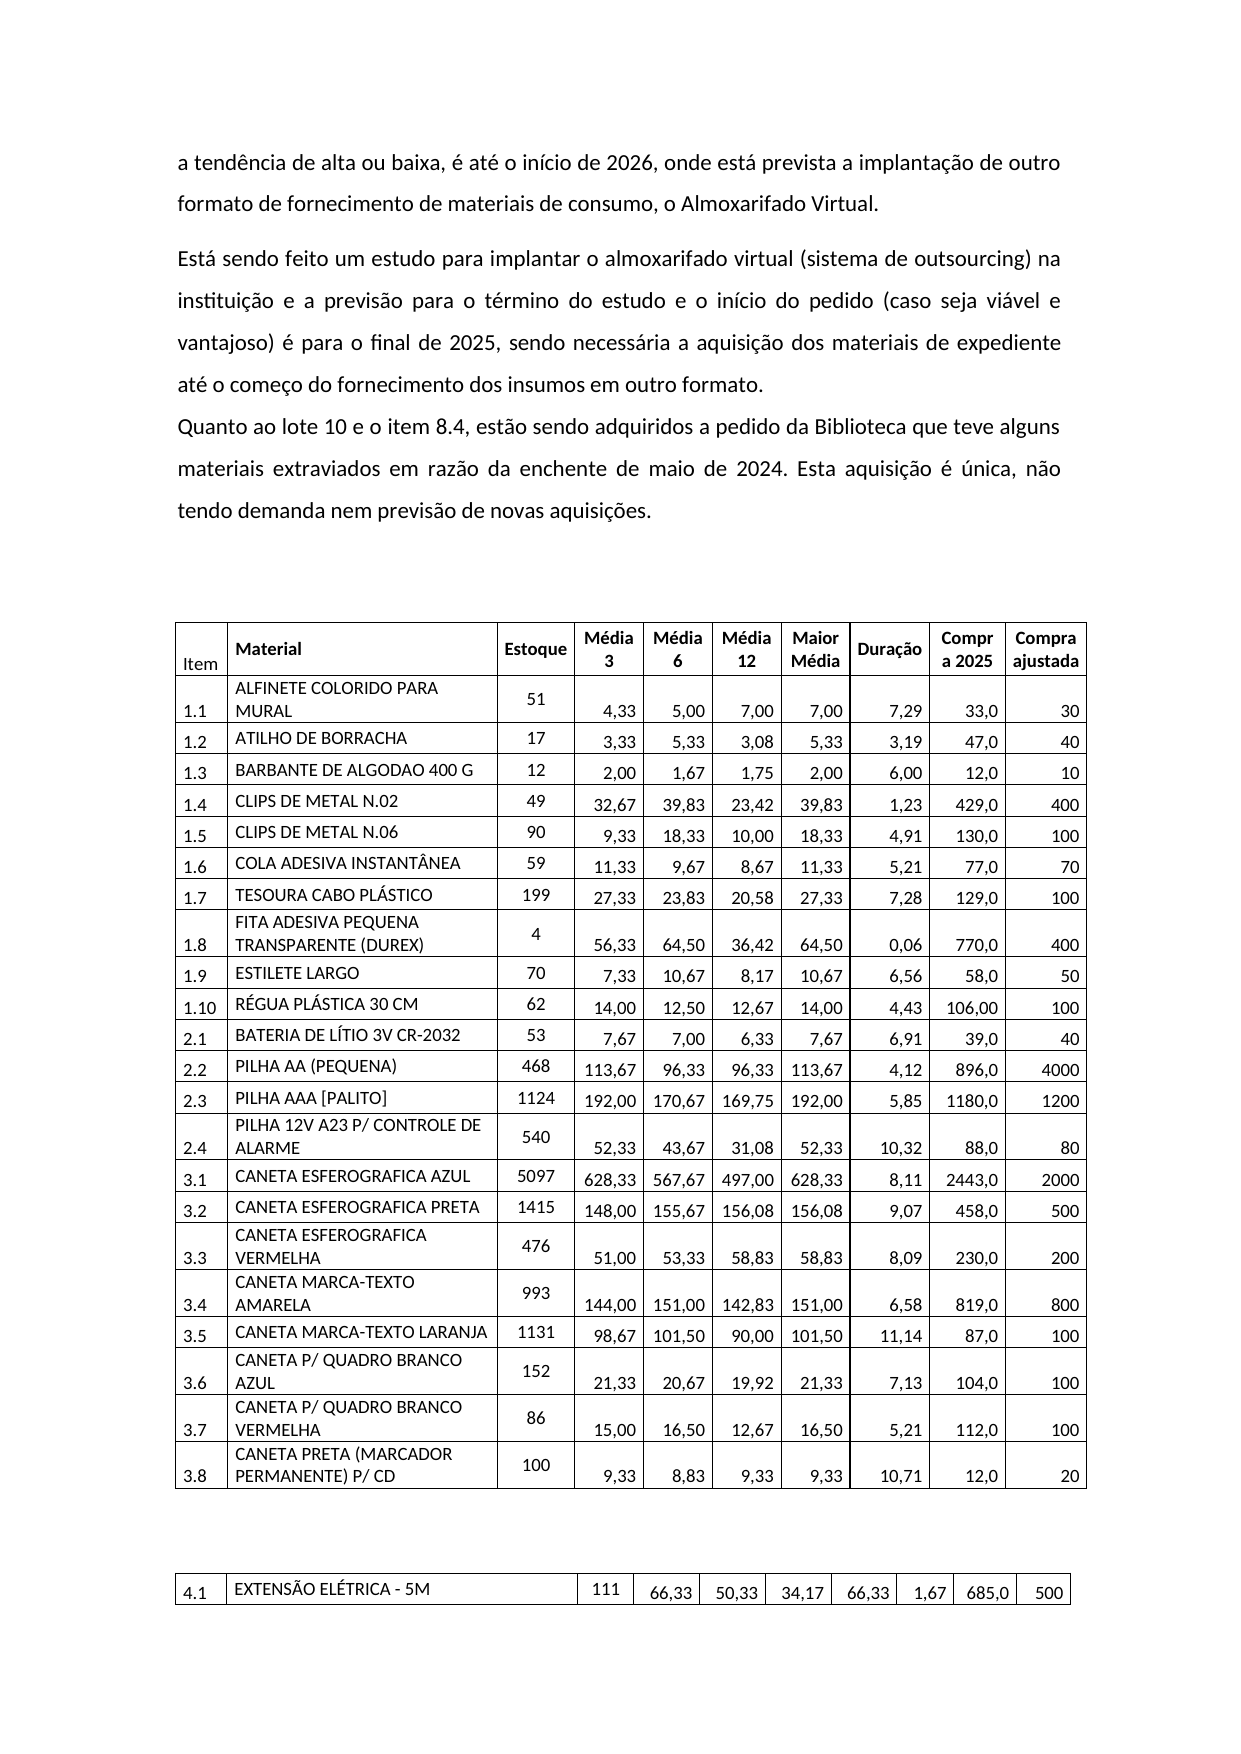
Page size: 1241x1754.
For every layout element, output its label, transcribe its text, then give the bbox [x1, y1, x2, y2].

table_cell 200 [1006, 1223, 1086, 1269]
table_cell 458,0 [930, 1192, 1005, 1222]
table_cell 100 [1006, 989, 1086, 1019]
table_header Média 12 [713, 623, 781, 675]
table_cell 10,00 [713, 817, 781, 847]
table_cell 15,00 [575, 1395, 643, 1441]
table_cell 1.3 [176, 754, 227, 784]
table_cell 170,67 [644, 1082, 712, 1112]
table_header 50,33 [700, 1574, 765, 1604]
table_cell 400 [1006, 910, 1086, 956]
table_cell 169,75 [713, 1082, 781, 1112]
table_cell 16,50 [644, 1395, 712, 1441]
table_cell 49 [498, 785, 574, 816]
table_cell 51,00 [575, 1223, 643, 1269]
table_cell CLIPS DE METAL N.06 [228, 817, 497, 847]
table_cell 9,33 [713, 1442, 781, 1487]
table_cell 1180,0 [930, 1082, 1005, 1112]
table_header 500 [1017, 1574, 1070, 1604]
table_cell 148,00 [575, 1192, 643, 1222]
table_cell COLA ADESIVA INSTANTÂNEA [228, 848, 497, 878]
table_header 685,0 [954, 1574, 1016, 1604]
table_cell 64,50 [644, 910, 712, 956]
table_cell 468 [498, 1051, 574, 1081]
table_cell 113,67 [575, 1051, 643, 1081]
table_cell 16,50 [782, 1395, 849, 1441]
table_cell 2.3 [176, 1082, 227, 1112]
table_cell 3.8 [176, 1442, 227, 1487]
table_cell 4,12 [851, 1051, 929, 1081]
table_cell 12,0 [930, 1442, 1005, 1487]
table_cell 58,83 [782, 1223, 849, 1269]
table_header 111 [578, 1574, 633, 1604]
table_cell PILHA AA (PEQUENA) [228, 1051, 497, 1081]
table_cell 130,0 [930, 817, 1005, 847]
table_cell 62 [498, 989, 574, 1019]
table_cell 6,00 [851, 754, 929, 784]
table_cell 2.1 [176, 1020, 227, 1050]
table_cell 7,33 [575, 957, 643, 987]
table_cell 33,0 [930, 676, 1005, 722]
table_cell CANETA PRETA (MARCADOR PERMANENTE) P/ CD [228, 1442, 497, 1487]
table_cell 100 [1006, 879, 1086, 909]
table_cell CANETA MARCA-TEXTO LARANJA [228, 1317, 497, 1347]
table_cell 27,33 [575, 879, 643, 909]
table_cell 144,00 [575, 1270, 643, 1316]
table_cell 6,58 [851, 1270, 929, 1316]
table_cell 77,0 [930, 848, 1005, 878]
table_cell 6,33 [713, 1020, 781, 1050]
table_cell 11,14 [851, 1317, 929, 1347]
table_cell 112,0 [930, 1395, 1005, 1441]
table_cell 87,0 [930, 1317, 1005, 1347]
table_cell BATERIA DE LÍTIO 3V CR-2032 [228, 1020, 497, 1050]
table_cell 23,83 [644, 879, 712, 909]
table_cell 3.3 [176, 1223, 227, 1269]
table_cell 1124 [498, 1082, 574, 1112]
table_cell 7,67 [782, 1020, 849, 1050]
table_cell 20,67 [644, 1348, 712, 1394]
table_header Maior Média [782, 623, 849, 675]
table_cell CANETA ESFEROGRAFICA AZUL [228, 1160, 497, 1191]
table_cell 11,33 [575, 848, 643, 878]
table_cell 4,43 [851, 989, 929, 1019]
table_cell 1131 [498, 1317, 574, 1347]
table_header Estoque [498, 623, 574, 675]
table_cell 2,00 [575, 754, 643, 784]
table_header Item [176, 623, 227, 675]
table_cell 11,33 [782, 848, 849, 878]
table_cell 70 [498, 957, 574, 987]
table_cell 5097 [498, 1160, 574, 1191]
table_cell 7,00 [713, 676, 781, 722]
table_cell 4,33 [575, 676, 643, 722]
table_cell 10 [1006, 754, 1086, 784]
table_cell 156,08 [713, 1192, 781, 1222]
table_cell 2.4 [176, 1114, 227, 1159]
table_cell 30 [1006, 676, 1086, 722]
table_cell 59 [498, 848, 574, 878]
table_cell 80 [1006, 1114, 1086, 1159]
table_cell 106,00 [930, 989, 1005, 1019]
table_cell 40 [1006, 723, 1086, 753]
table_header Média 6 [644, 623, 712, 675]
table_cell 1200 [1006, 1082, 1086, 1112]
table_cell 3.7 [176, 1395, 227, 1441]
table_cell 770,0 [930, 910, 1005, 956]
table_cell 3.2 [176, 1192, 227, 1222]
table_cell 497,00 [713, 1160, 781, 1191]
table_cell 58,83 [713, 1223, 781, 1269]
table_header Compra 2025 [930, 623, 1005, 675]
table_cell 12 [498, 754, 574, 784]
table_cell 4,91 [851, 817, 929, 847]
table_cell 1.8 [176, 910, 227, 956]
table_cell 23,42 [713, 785, 781, 816]
table_cell ESTILETE LARGO [228, 957, 497, 987]
table_cell 96,33 [713, 1051, 781, 1081]
table_cell 52,33 [575, 1114, 643, 1159]
table_cell 5,21 [851, 848, 929, 878]
table_cell 800 [1006, 1270, 1086, 1316]
table_cell 2443,0 [930, 1160, 1005, 1191]
table_cell 20 [1006, 1442, 1086, 1487]
table_cell 10,67 [782, 957, 849, 987]
table_cell ALFINETE COLORIDO PARA MURAL [228, 676, 497, 722]
table_cell 56,33 [575, 910, 643, 956]
text Quanto ao lote 10 e o item 8.4, estão sendo adquiridos a pedido da Biblioteca que teve alguns materiais extraviados em razão da enchente de maio de 2024. Esta aquisição é única, não tendo demanda nem previsão de novas aquisições. [177, 412, 1063, 524]
table_header Média 3 [575, 623, 643, 675]
table_cell CANETA ESFEROGRAFICA PRETA [228, 1192, 497, 1222]
table_cell 9,33 [575, 817, 643, 847]
table_cell 101,50 [644, 1317, 712, 1347]
table_cell 429,0 [930, 785, 1005, 816]
table_cell 2000 [1006, 1160, 1086, 1191]
table_cell 7,28 [851, 879, 929, 909]
table_cell 2.2 [176, 1051, 227, 1081]
table_cell 47,0 [930, 723, 1005, 753]
table_cell 3,19 [851, 723, 929, 753]
table_cell 400 [1006, 785, 1086, 816]
table_cell 896,0 [930, 1051, 1005, 1081]
table_cell 40 [1006, 1020, 1086, 1050]
table_cell 96,33 [644, 1051, 712, 1081]
table_cell 1.1 [176, 676, 227, 722]
table_cell 5,33 [782, 723, 849, 753]
table_header EXTENSÃO ELÉTRICA - 5M [227, 1574, 577, 1604]
table_cell 9,07 [851, 1192, 929, 1222]
table_cell 5,21 [851, 1395, 929, 1441]
table_cell 53,33 [644, 1223, 712, 1269]
table_cell CANETA P/ QUADRO BRANCO VERMELHA [228, 1395, 497, 1441]
table_cell PILHA 12V A23 P/ CONTROLE DE ALARME [228, 1114, 497, 1159]
table_cell 5,85 [851, 1082, 929, 1112]
table_header 1,67 [897, 1574, 953, 1604]
table_header Compra ajustada [1006, 623, 1086, 675]
table_cell CLIPS DE METAL N.02 [228, 785, 497, 816]
table_cell 8,67 [713, 848, 781, 878]
table_cell 18,33 [782, 817, 849, 847]
table_cell TESOURA CABO PLÁSTICO [228, 879, 497, 909]
table_cell 1.9 [176, 957, 227, 987]
table_cell RÉGUA PLÁSTICA 30 CM [228, 989, 497, 1019]
table_cell 31,08 [713, 1114, 781, 1159]
table_cell 90 [498, 817, 574, 847]
table_cell 10,32 [851, 1114, 929, 1159]
table_header Duração [851, 623, 929, 675]
table_cell 199 [498, 879, 574, 909]
table_cell 1.2 [176, 723, 227, 753]
table_cell 3.6 [176, 1348, 227, 1394]
table_cell 1415 [498, 1192, 574, 1222]
table_cell 4 [498, 910, 574, 956]
table_cell 10,67 [644, 957, 712, 987]
table_cell 1.4 [176, 785, 227, 816]
table_header Material [228, 623, 497, 675]
table_cell 39,83 [782, 785, 849, 816]
table_cell 9,67 [644, 848, 712, 878]
table_cell 7,13 [851, 1348, 929, 1394]
table_cell 230,0 [930, 1223, 1005, 1269]
table_cell 21,33 [575, 1348, 643, 1394]
table_cell 8,17 [713, 957, 781, 987]
table_cell 1,23 [851, 785, 929, 816]
table_cell 5,00 [644, 676, 712, 722]
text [177, 148, 1063, 218]
table_cell 104,0 [930, 1348, 1005, 1394]
table_cell 993 [498, 1270, 574, 1316]
table_cell 43,67 [644, 1114, 712, 1159]
table_cell 1.7 [176, 879, 227, 909]
table_cell 151,00 [644, 1270, 712, 1316]
table_cell PILHA AAA [PALITO] [228, 1082, 497, 1112]
table_header 66,33 [634, 1574, 699, 1604]
table_cell CANETA P/ QUADRO BRANCO AZUL [228, 1348, 497, 1394]
table_cell 628,33 [575, 1160, 643, 1191]
table_cell FITA ADESIVA PEQUENA TRANSPARENTE (DUREX) [228, 910, 497, 956]
table_cell 1,75 [713, 754, 781, 784]
table_cell 8,83 [644, 1442, 712, 1487]
table_cell 1.5 [176, 817, 227, 847]
table_cell 156,08 [782, 1192, 849, 1222]
table_cell 10,71 [851, 1442, 929, 1487]
table_cell 155,67 [644, 1192, 712, 1222]
table_cell 53 [498, 1020, 574, 1050]
table_cell 8,11 [851, 1160, 929, 1191]
table_cell CANETA ESFEROGRAFICA VERMELHA [228, 1223, 497, 1269]
table_cell 39,83 [644, 785, 712, 816]
table_cell 3.1 [176, 1160, 227, 1191]
table_cell 192,00 [782, 1082, 849, 1112]
table_cell 628,33 [782, 1160, 849, 1191]
table_cell 8,09 [851, 1223, 929, 1269]
table_cell 14,00 [575, 989, 643, 1019]
table_cell 86 [498, 1395, 574, 1441]
table_cell ATILHO DE BORRACHA [228, 723, 497, 753]
table_cell 567,67 [644, 1160, 712, 1191]
table_cell 27,33 [782, 879, 849, 909]
table_cell 51 [498, 676, 574, 722]
table_cell 7,67 [575, 1020, 643, 1050]
table_cell 7,29 [851, 676, 929, 722]
table_cell 6,56 [851, 957, 929, 987]
table_cell 100 [1006, 1348, 1086, 1394]
table_cell 17 [498, 723, 574, 753]
table_cell 500 [1006, 1192, 1086, 1222]
table_cell 0,06 [851, 910, 929, 956]
table_cell 192,00 [575, 1082, 643, 1112]
table_cell 64,50 [782, 910, 849, 956]
table_cell 3.4 [176, 1270, 227, 1316]
table_cell 129,0 [930, 879, 1005, 909]
table_cell 6,91 [851, 1020, 929, 1050]
table_header 34,17 [766, 1574, 831, 1604]
table_cell 142,83 [713, 1270, 781, 1316]
table_cell 88,0 [930, 1114, 1005, 1159]
table_cell CANETA MARCA-TEXTO AMARELA [228, 1270, 497, 1316]
table_header 66,33 [832, 1574, 896, 1604]
table_cell 3.5 [176, 1317, 227, 1347]
table_cell 7,00 [782, 676, 849, 722]
table_cell 39,0 [930, 1020, 1005, 1050]
table_cell 7,00 [644, 1020, 712, 1050]
table_cell 5,33 [644, 723, 712, 753]
table_cell 1.10 [176, 989, 227, 1019]
table_cell 100 [1006, 1395, 1086, 1441]
table_cell 19,92 [713, 1348, 781, 1394]
table_cell 113,67 [782, 1051, 849, 1081]
table_cell 476 [498, 1223, 574, 1269]
table_cell 18,33 [644, 817, 712, 847]
table_cell 12,67 [713, 989, 781, 1019]
table_header 4.1 [176, 1574, 226, 1604]
table_cell 819,0 [930, 1270, 1005, 1316]
table_cell 152 [498, 1348, 574, 1394]
table_cell 100 [1006, 1317, 1086, 1347]
table_cell BARBANTE DE ALGODAO 400 G [228, 754, 497, 784]
table_cell 50 [1006, 957, 1086, 987]
table_cell 4000 [1006, 1051, 1086, 1081]
table_cell 100 [1006, 817, 1086, 847]
table_cell 36,42 [713, 910, 781, 956]
table_cell 1.6 [176, 848, 227, 878]
table_cell 151,00 [782, 1270, 849, 1316]
table_cell 32,67 [575, 785, 643, 816]
table_cell 1,67 [644, 754, 712, 784]
table_cell 14,00 [782, 989, 849, 1019]
table_cell 12,50 [644, 989, 712, 1019]
table_cell 90,00 [713, 1317, 781, 1347]
table_cell 98,67 [575, 1317, 643, 1347]
text Está sendo feito um estudo para implantar o almoxarifado virtual (sistema de outsourcing) na instituição e a previsão para o término do estudo e o início do pedido (caso seja viável e vantajoso) é para o final de 2025, sendo necessária a aquisição dos materiais de expediente até o começo do fornecimento dos insumos em outro formato. [177, 244, 1063, 398]
table_cell 58,0 [930, 957, 1005, 987]
table_cell 70 [1006, 848, 1086, 878]
table_cell 12,67 [713, 1395, 781, 1441]
table_cell 9,33 [782, 1442, 849, 1487]
table_cell 21,33 [782, 1348, 849, 1394]
table_cell 9,33 [575, 1442, 643, 1487]
table_cell 52,33 [782, 1114, 849, 1159]
table_cell 540 [498, 1114, 574, 1159]
table_cell 20,58 [713, 879, 781, 909]
table_cell 12,0 [930, 754, 1005, 784]
table_cell 2,00 [782, 754, 849, 784]
table_cell 3,33 [575, 723, 643, 753]
table_cell 100 [498, 1442, 574, 1487]
table_cell 3,08 [713, 723, 781, 753]
table_cell 101,50 [782, 1317, 849, 1347]
